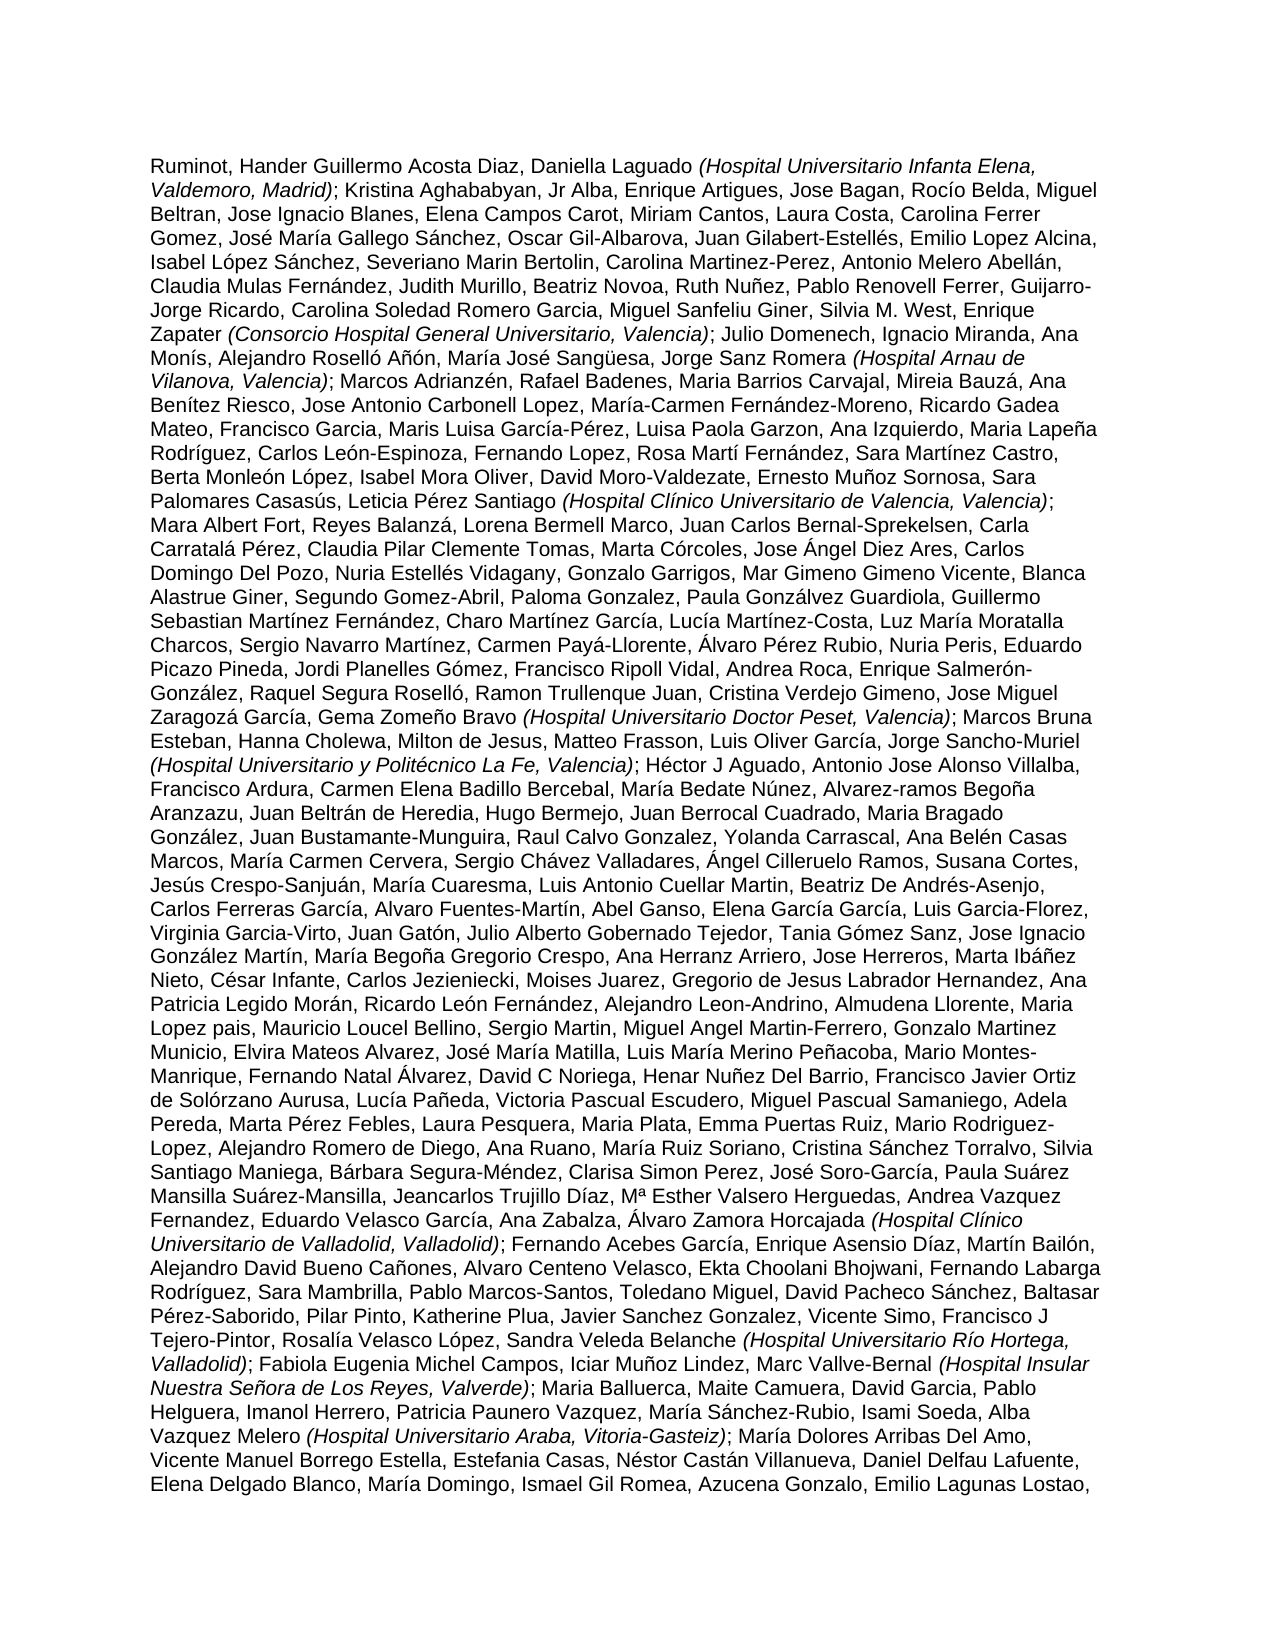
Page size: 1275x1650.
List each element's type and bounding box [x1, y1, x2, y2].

table_cell [139, 150, 1114, 1495]
